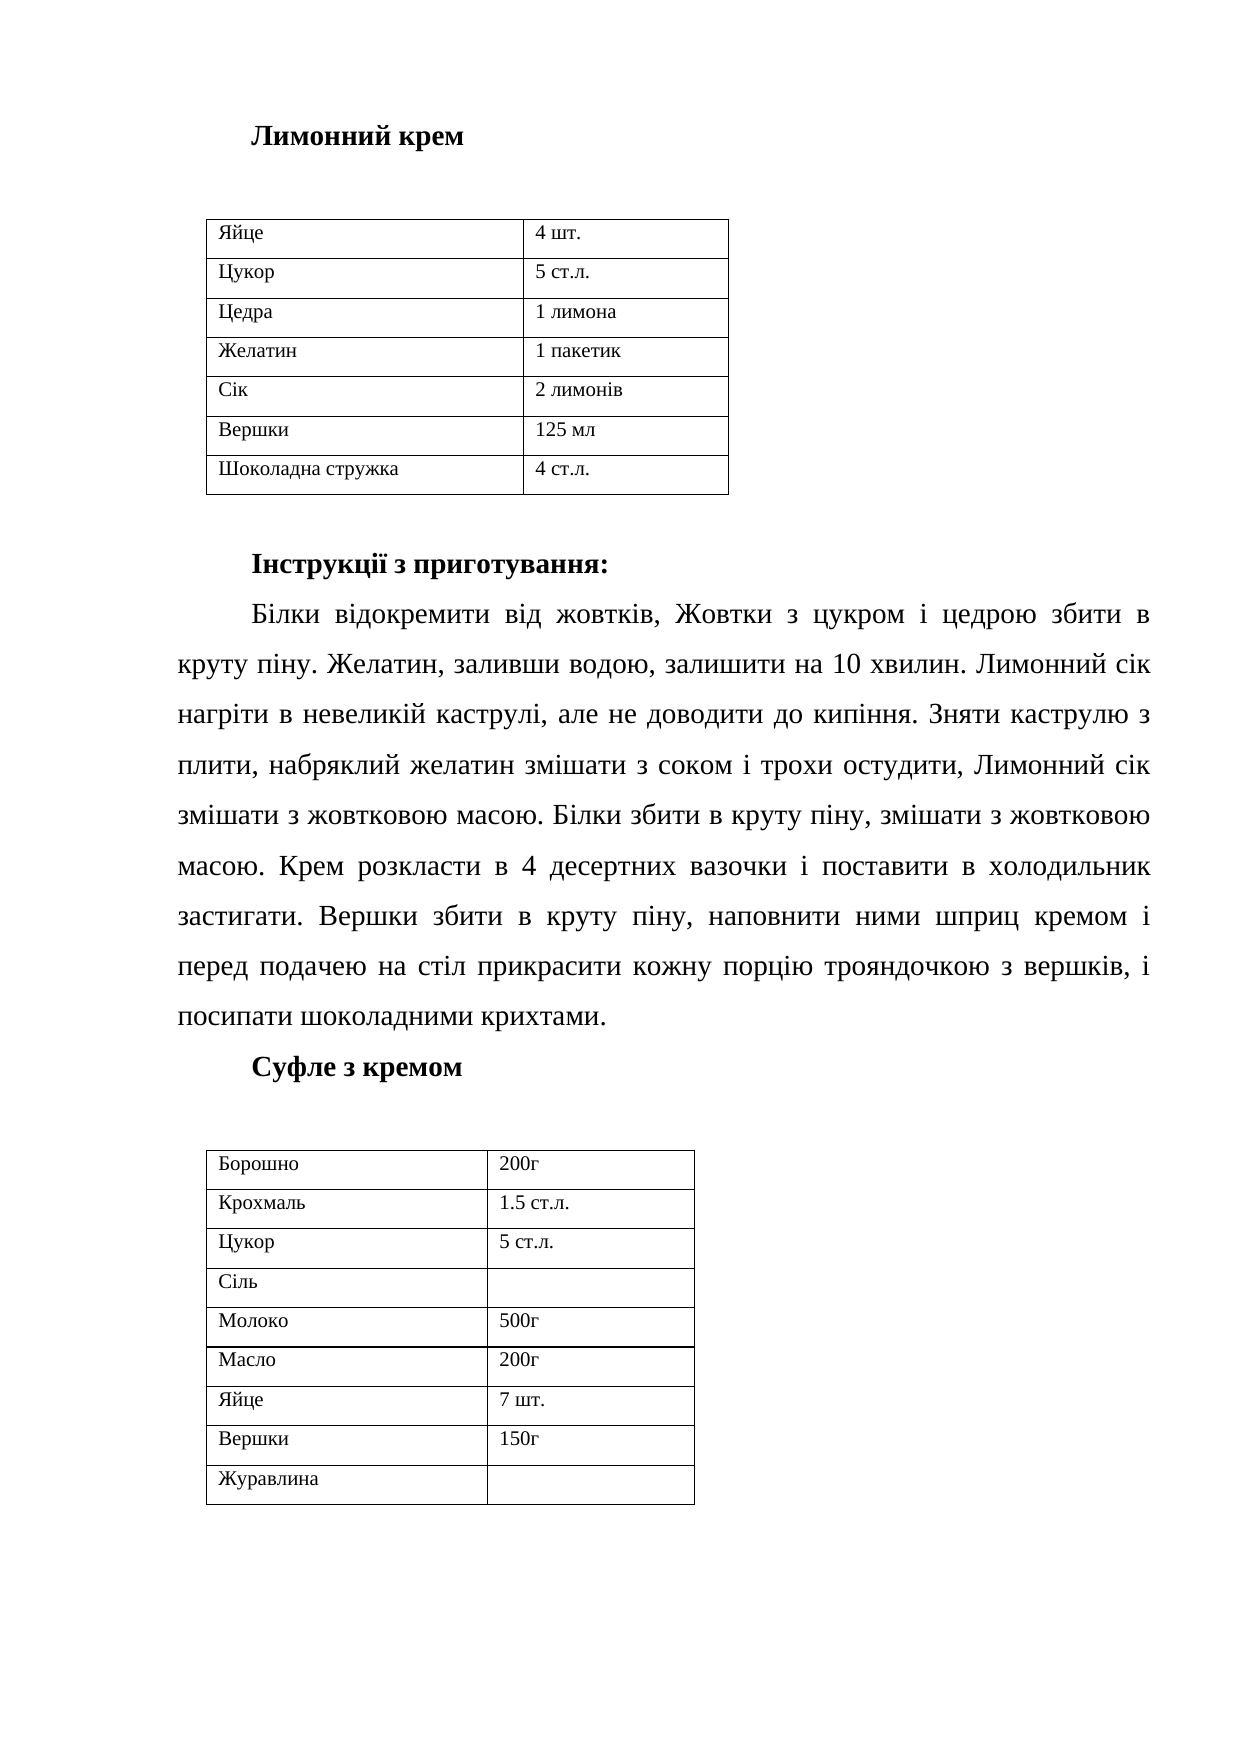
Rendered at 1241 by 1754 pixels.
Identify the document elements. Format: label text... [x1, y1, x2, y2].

text Суфле з кремом [177, 1049, 1152, 1082]
table_cell 150г [488, 1426, 694, 1464]
table_header 200г [488, 1151, 694, 1189]
table_cell Яйце [207, 1387, 487, 1425]
table_cell Шоколадна стружка [207, 456, 523, 494]
text Інструкції з приготування: [177, 546, 1152, 579]
table_cell Молоко [207, 1308, 487, 1346]
table_cell Цукор [207, 259, 523, 297]
table_cell 500г [488, 1308, 694, 1346]
table_cell Журавлина [207, 1466, 487, 1504]
table_cell Вершки [207, 417, 523, 455]
table_cell [488, 1269, 694, 1307]
table_cell 1 пакетик [524, 338, 728, 376]
table_cell 5 ст.л. [488, 1229, 694, 1268]
table_cell Крохмаль [207, 1190, 487, 1228]
table_cell Сік [207, 377, 523, 416]
table_cell Масло [207, 1348, 487, 1386]
table_header 4 шт. [524, 220, 728, 258]
table_cell [488, 1466, 694, 1504]
table_cell Вершки [207, 1426, 487, 1464]
text Білки відокремити від жовтків, Жовтки з цукром і цедрою збити в круту піну. Желатин, заливши водою, залишити на 10 хвилин. Лимонний сік нагріти в невеликій каструлі, але не доводити до кипіння. Зняти каструлю з плити, набряклий желатин змішати з соком і трохи остудити, Лимонний сік змішати з жовтковою масою. Білки збити в круту піну, змішати з жовтковою масою. Крем розкласти в 4 десертних вазочки і поставити в холодильник застигати. Вершки збити в круту піну, наповнити ними шприц кремом і перед подачею на стіл прикрасити кожну порцію трояндочкою з вершків, і посипати шоколадними крихтами. [177, 596, 1152, 1032]
table_cell 2 лимонів [524, 377, 728, 416]
text Лимонний крем [177, 118, 1152, 152]
table_cell 200г [488, 1348, 694, 1386]
table_cell Сіль [207, 1269, 487, 1307]
table_cell 5 ст.л. [524, 259, 728, 297]
table_cell 1 лимона [524, 299, 728, 337]
table_header Борошно [207, 1151, 487, 1189]
table_cell 1.5 ст.л. [488, 1190, 694, 1228]
table_cell Желатин [207, 338, 523, 376]
table_cell 7 шт. [488, 1387, 694, 1425]
table_cell Цукор [207, 1229, 487, 1268]
table_cell 4 ст.л. [524, 456, 728, 494]
table_header Яйце [207, 220, 523, 258]
table_cell 125 мл [524, 417, 728, 455]
table_cell Цедра [207, 299, 523, 337]
